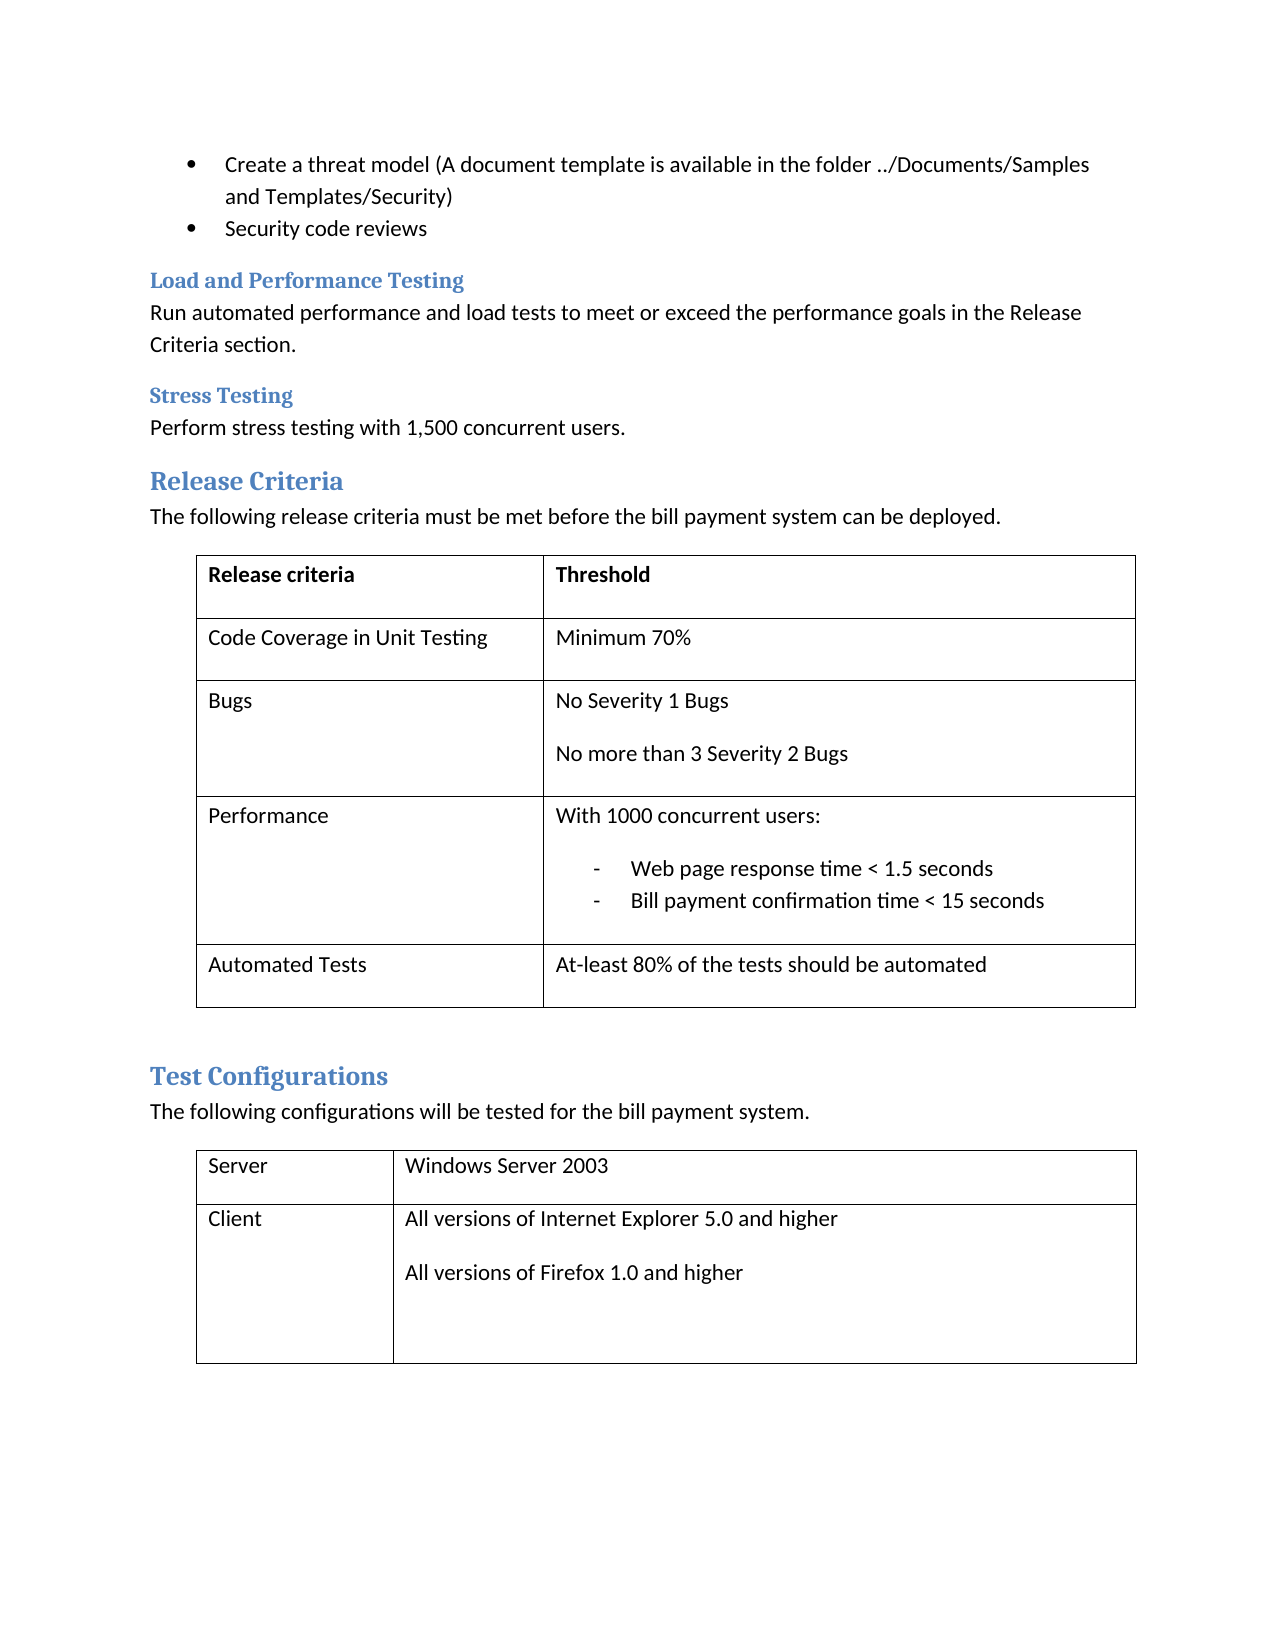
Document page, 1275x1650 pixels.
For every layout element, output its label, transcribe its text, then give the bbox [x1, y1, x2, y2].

list Security code reviews [187, 214, 1125, 242]
subtitle Load and Performance Testing [150, 267, 1125, 294]
text Perform stress testing with 1,500 concurrent users. [150, 413, 1125, 441]
table_cell Performance [197, 797, 543, 944]
subtitle Release Criteria [150, 466, 1125, 497]
text Run automated performance and load tests to meet or exceed the performance goals in the Release Criteria section. [150, 298, 1125, 358]
subtitle Stress Testing [150, 383, 1125, 409]
table_cell Client [197, 1205, 393, 1363]
table_header Release criteria [197, 556, 543, 617]
table_cell With 1000 concurrent users: Web page response time < 1.5 seconds Bill payment confirmation time < 15 seconds [544, 797, 1135, 944]
table_header Windows Server 2003 [394, 1151, 1136, 1203]
table_cell All versions of Internet Explorer 5.0 and higher All versions of Firefox 1.0 and higher [394, 1205, 1136, 1363]
table_cell No Severity 1 Bugs No more than 3 Severity 2 Bugs [544, 681, 1135, 796]
table_header Server [197, 1151, 393, 1203]
table_header Threshold [544, 556, 1135, 617]
table_cell At-least 80% of the tests should be automated [544, 945, 1135, 1007]
list Create a threat model (A document template is available in the folder ../Documents/Samples and Templates/Security) [187, 150, 1125, 210]
table_cell Code Coverage in Unit Testing [197, 619, 543, 680]
text The following configurations will be tested for the bill payment system. [150, 1097, 1125, 1125]
text The following release criteria must be met before the bill payment system can be deployed. [150, 502, 1125, 530]
table_cell Bugs [197, 681, 543, 796]
table_cell Automated Tests [197, 945, 543, 1007]
subtitle Test Configurations [150, 1061, 1125, 1092]
table_cell Minimum 70% [544, 619, 1135, 680]
